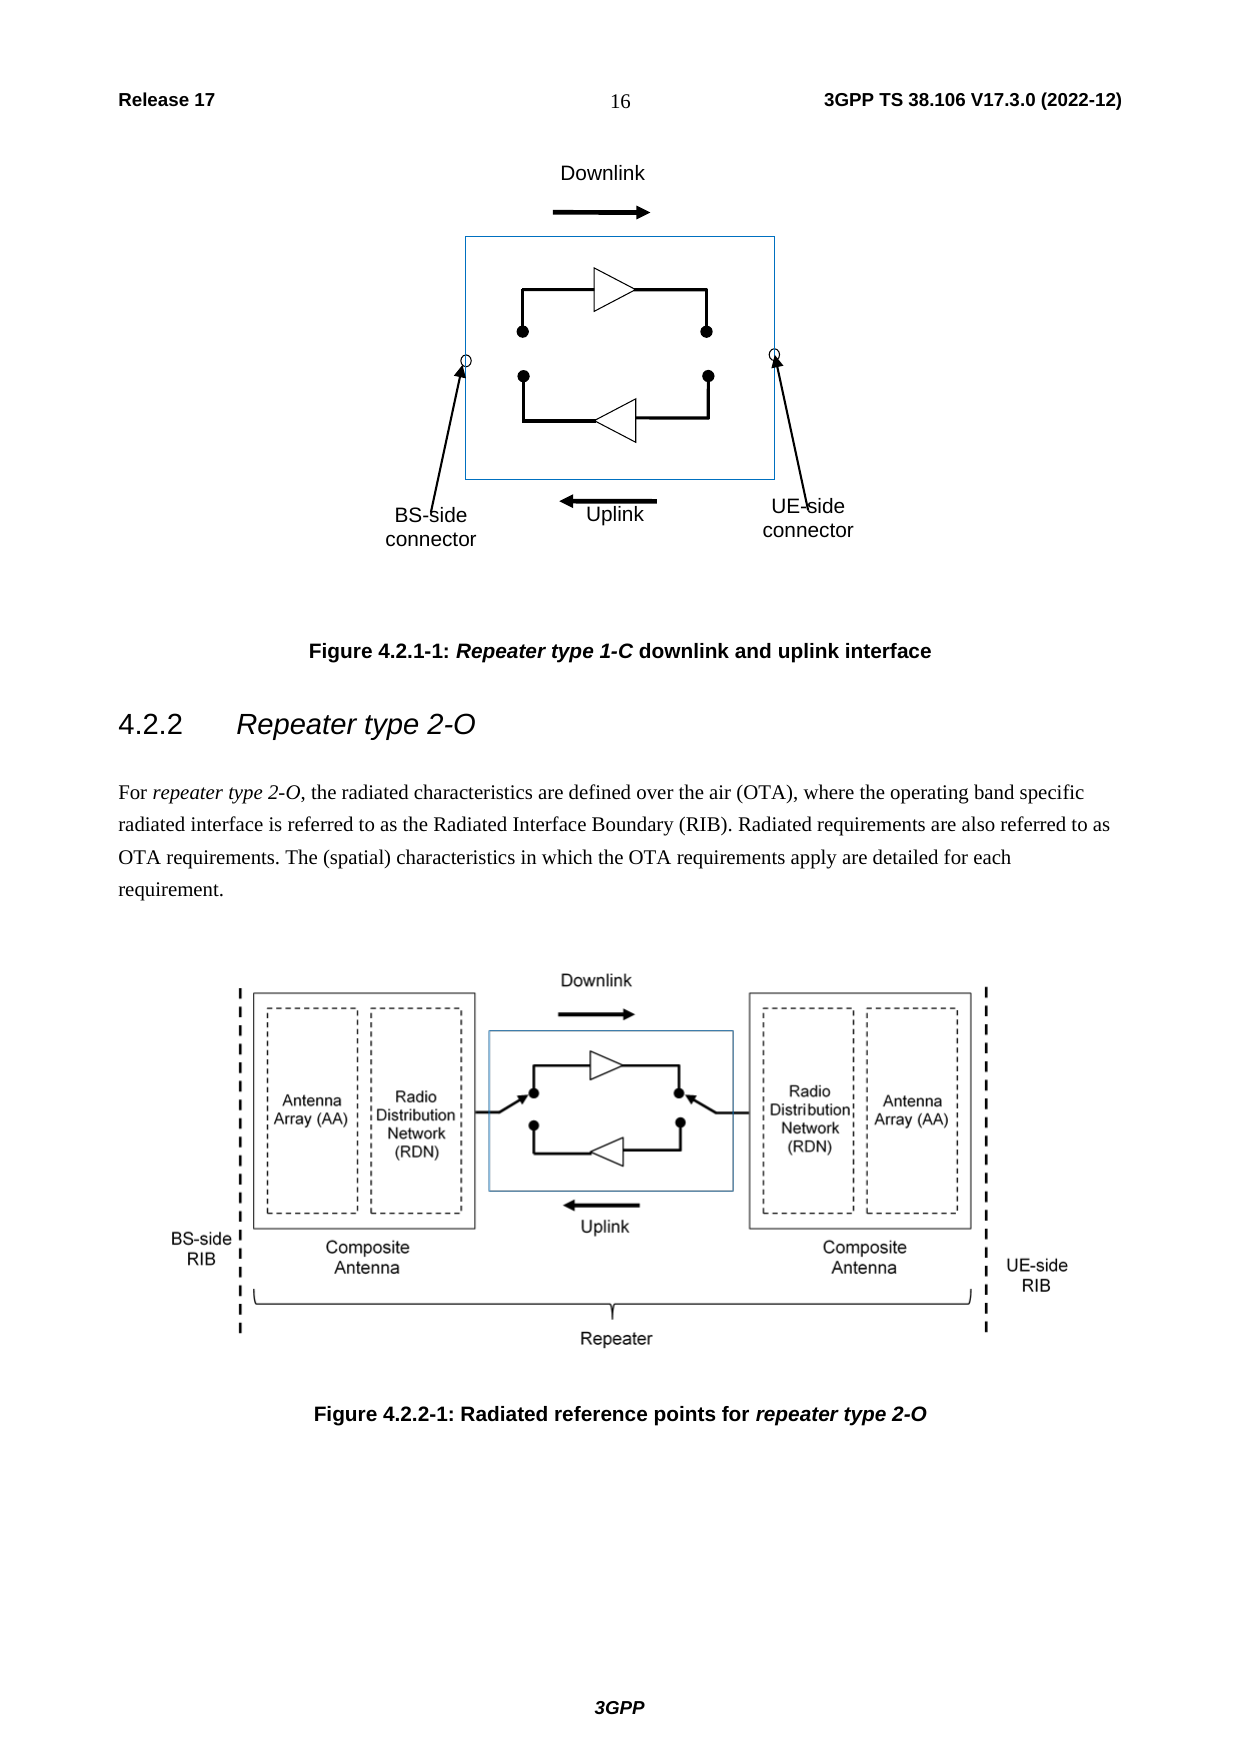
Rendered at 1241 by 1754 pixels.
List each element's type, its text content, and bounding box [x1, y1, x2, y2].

text Figure 4.2.2-1: Radiated reference points for repeater type 2-O [118, 1398, 1122, 1430]
picture [150, 924, 1091, 1359]
text For repeater type 2-O, the radiated characteristics are defined over the air (OTA), where the operating band specific radiated interface is referred to as the Radiated Interface Boundary (RIB). Radiated requirements are also referred to as OTA requirements. The (spatial) characteristics in which the OTA requirements apply are detailed for each requirement. [118, 775, 1122, 905]
text Figure 4.2.1-1: Repeater type 1-C downlink and uplink interface [118, 634, 1122, 667]
subtitle 4.2.2 Repeater type 2-O [118, 692, 1122, 757]
